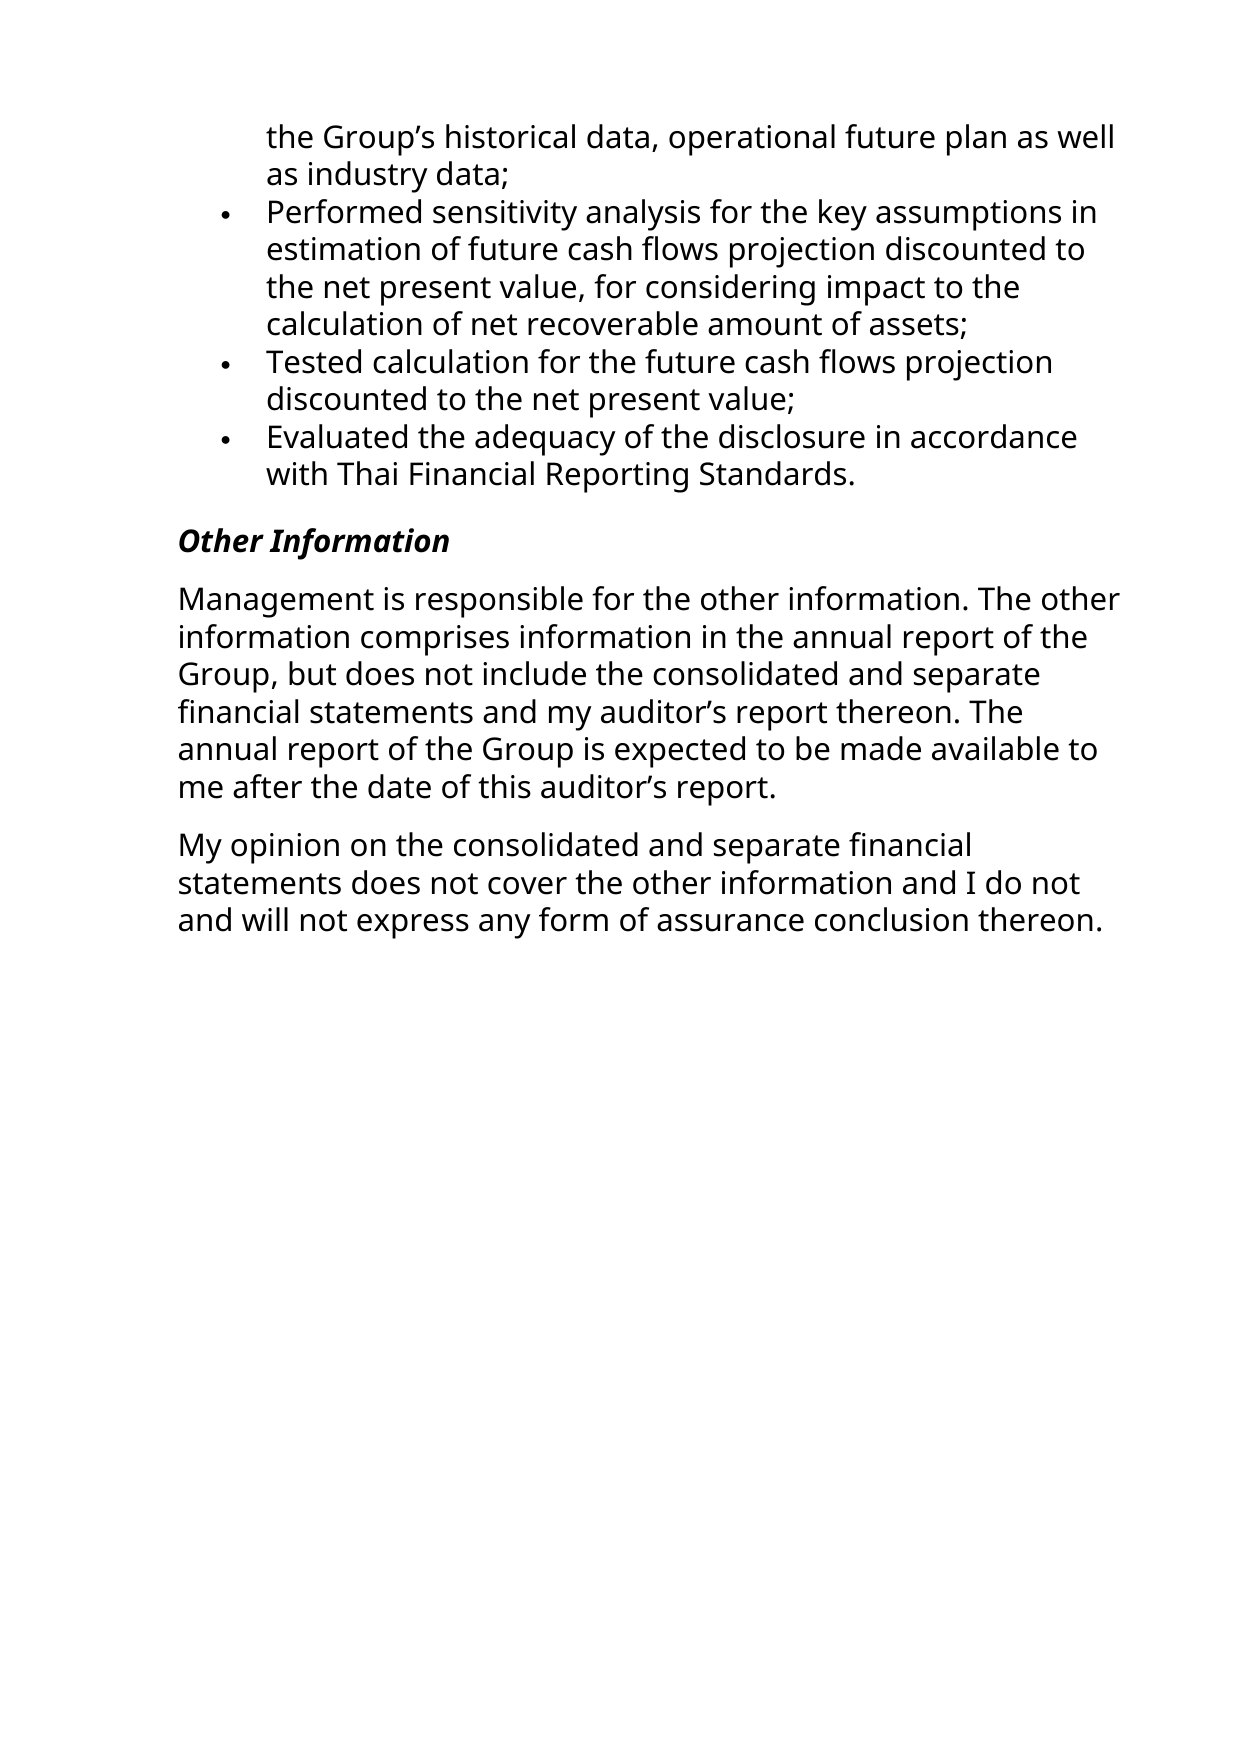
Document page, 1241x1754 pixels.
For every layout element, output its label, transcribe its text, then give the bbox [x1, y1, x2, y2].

text Management is responsible for the other information. The other information comprises information in the annual report of the Group, but does not include the consolidated and separate financial statements and my auditor’s report thereon. The annual report of the Group is expected to be made available to me after the date of this auditor’s report. [177, 581, 1122, 806]
text My opinion on the consolidated and separate financial statements does not cover the other information and I do not and will not express any form of assurance conclusion thereon. [177, 827, 1122, 939]
text Other Information [177, 522, 1122, 560]
list Performed sensitivity analysis for the key assumptions in estimation of future cash flows projection discounted to the net present value, for considering impact to the calculation of net recoverable amount of assets; [222, 193, 1122, 343]
list Tested calculation for the future cash flows projection discounted to the net present value; [222, 343, 1122, 418]
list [222, 118, 1122, 193]
list Evaluated the adequacy of the disclosure in accordance with Thai Financial Reporting Standards. [222, 418, 1122, 493]
